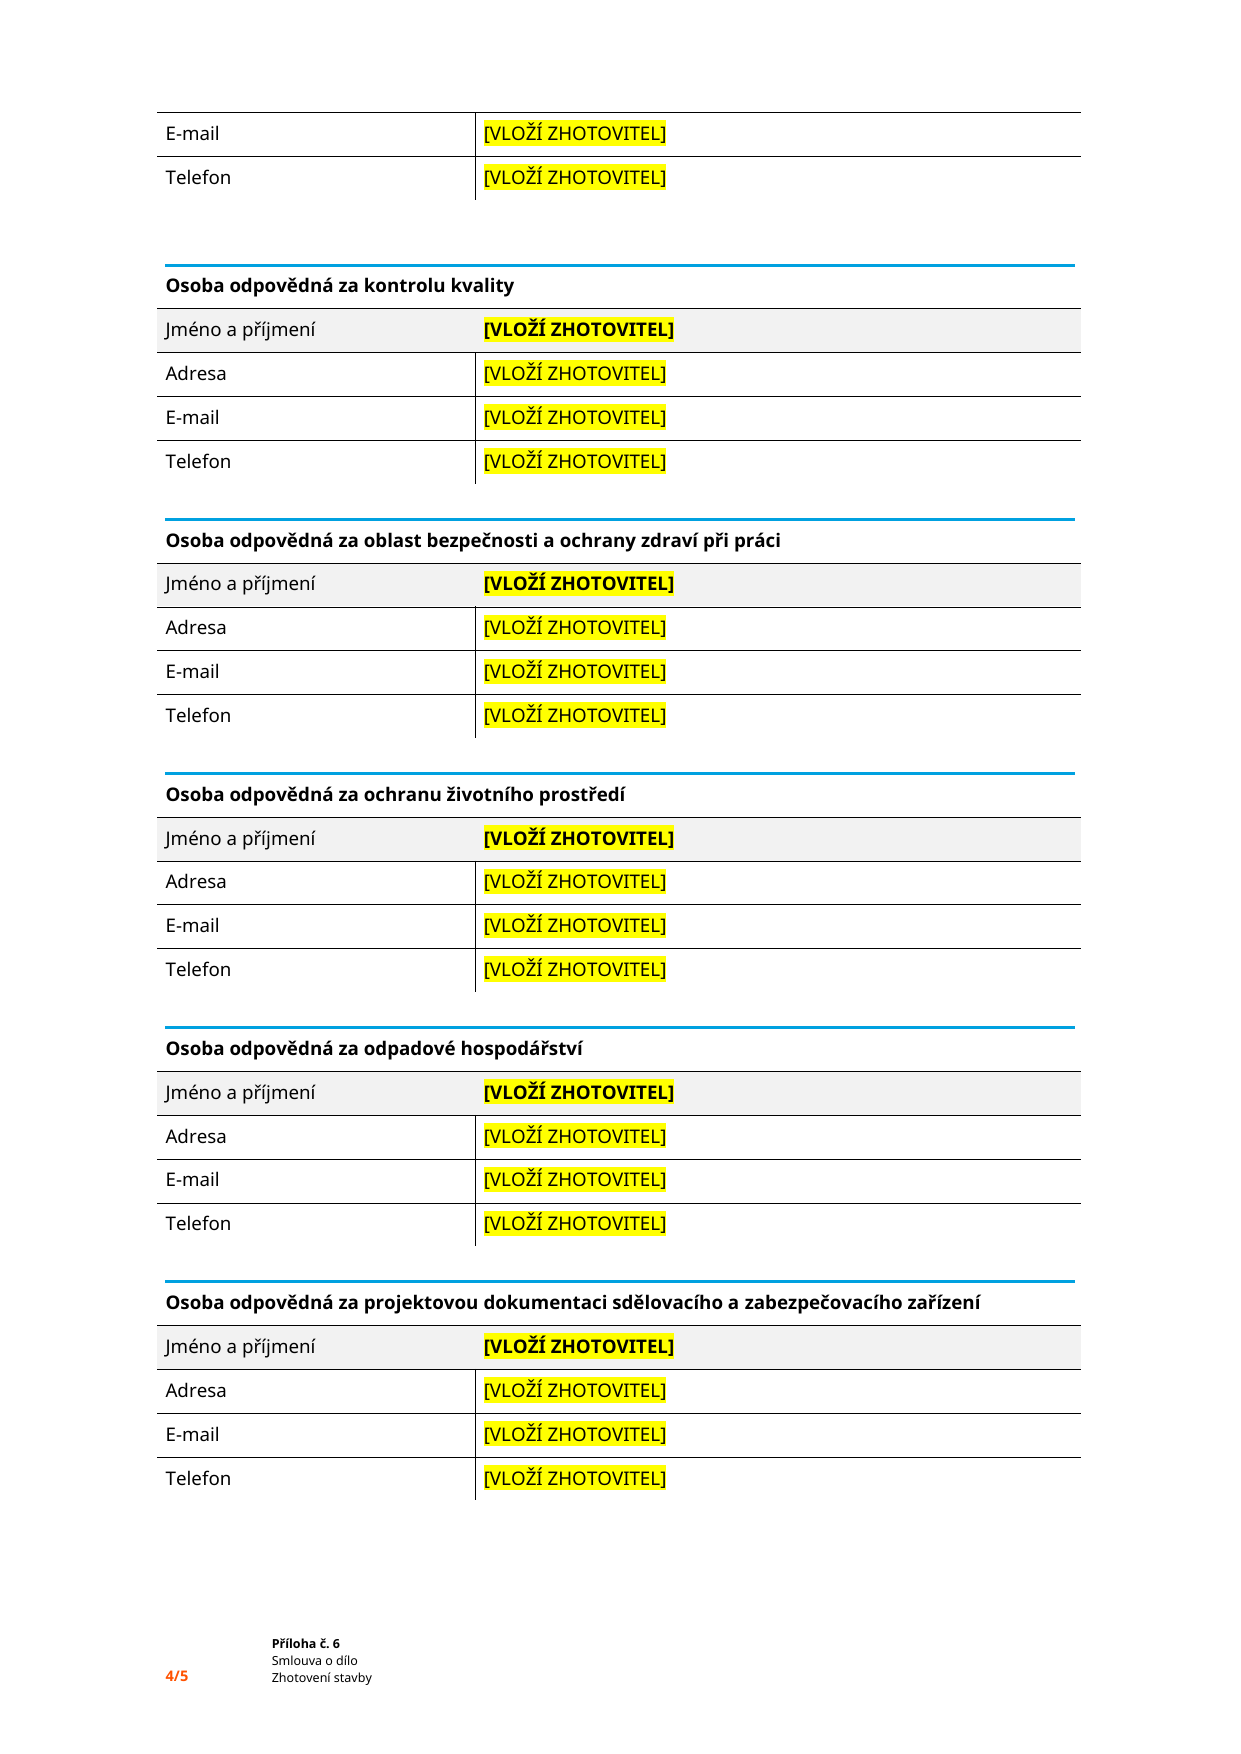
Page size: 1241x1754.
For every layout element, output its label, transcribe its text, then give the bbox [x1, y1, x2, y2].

table_cell [VLOŽÍ ZHOTOVITEL] [476, 1414, 1081, 1457]
table_cell E-mail [157, 397, 475, 440]
table_cell Telefon [157, 695, 475, 738]
table_cell Telefon [157, 949, 475, 992]
table_header Jméno a příjmení [157, 818, 475, 861]
table_header [VLOŽÍ ZHOTOVITEL] [475, 818, 1081, 861]
table_cell E-mail [157, 1414, 475, 1457]
table_cell [VLOŽÍ ZHOTOVITEL] [476, 1204, 1081, 1246]
table_cell Telefon [157, 157, 475, 200]
text Osoba odpovědná za kontrolu kvality [165, 267, 1075, 298]
table_cell [VLOŽÍ ZHOTOVITEL] [476, 353, 1081, 396]
table_cell Telefon [157, 441, 475, 484]
table_cell E-mail [157, 113, 475, 156]
table_cell E-mail [157, 905, 475, 948]
table_header Jméno a příjmení [157, 1072, 475, 1115]
table_cell Adresa [157, 1370, 475, 1413]
table_cell [VLOŽÍ ZHOTOVITEL] [476, 113, 1081, 156]
table_cell [VLOŽÍ ZHOTOVITEL] [476, 608, 1081, 650]
table_cell [VLOŽÍ ZHOTOVITEL] [476, 1116, 1081, 1158]
text Osoba odpovědná za oblast bezpečnosti a ochrany zdraví při práci [165, 521, 1075, 552]
table_cell Adresa [157, 1116, 475, 1158]
table_cell [VLOŽÍ ZHOTOVITEL] [476, 651, 1081, 694]
table_cell [VLOŽÍ ZHOTOVITEL] [476, 1370, 1081, 1413]
table_header [VLOŽÍ ZHOTOVITEL] [475, 564, 1081, 606]
table_cell [VLOŽÍ ZHOTOVITEL] [476, 1458, 1081, 1500]
table_cell [VLOŽÍ ZHOTOVITEL] [476, 397, 1081, 440]
table_cell [VLOŽÍ ZHOTOVITEL] [476, 905, 1081, 948]
table_header Jméno a příjmení [157, 564, 475, 606]
table_cell Adresa [157, 608, 475, 650]
text Osoba odpovědná za odpadové hospodářství [165, 1029, 1075, 1061]
table_cell [VLOŽÍ ZHOTOVITEL] [476, 862, 1081, 904]
table_cell E-mail [157, 1160, 475, 1202]
table_cell [VLOŽÍ ZHOTOVITEL] [476, 1160, 1081, 1202]
table_cell [VLOŽÍ ZHOTOVITEL] [476, 695, 1081, 738]
table_cell Telefon [157, 1458, 475, 1500]
table_header [VLOŽÍ ZHOTOVITEL] [475, 1072, 1081, 1115]
table_cell [VLOŽÍ ZHOTOVITEL] [476, 949, 1081, 992]
text Osoba odpovědná za projektovou dokumentaci sdělovacího a zabezpečovacího zařízení [165, 1283, 1075, 1315]
table_cell [VLOŽÍ ZHOTOVITEL] [476, 157, 1081, 200]
table_header [VLOŽÍ ZHOTOVITEL] [475, 1326, 1081, 1369]
table_cell Adresa [157, 862, 475, 904]
table_header [VLOŽÍ ZHOTOVITEL] [475, 309, 1081, 352]
table_cell Adresa [157, 353, 475, 396]
table_cell [VLOŽÍ ZHOTOVITEL] [476, 441, 1081, 484]
table_cell E-mail [157, 651, 475, 694]
table_header Jméno a příjmení [157, 309, 475, 352]
table_header Jméno a příjmení [157, 1326, 475, 1369]
text Osoba odpovědná za ochranu životního prostředí [165, 775, 1075, 807]
table_cell Telefon [157, 1204, 475, 1246]
